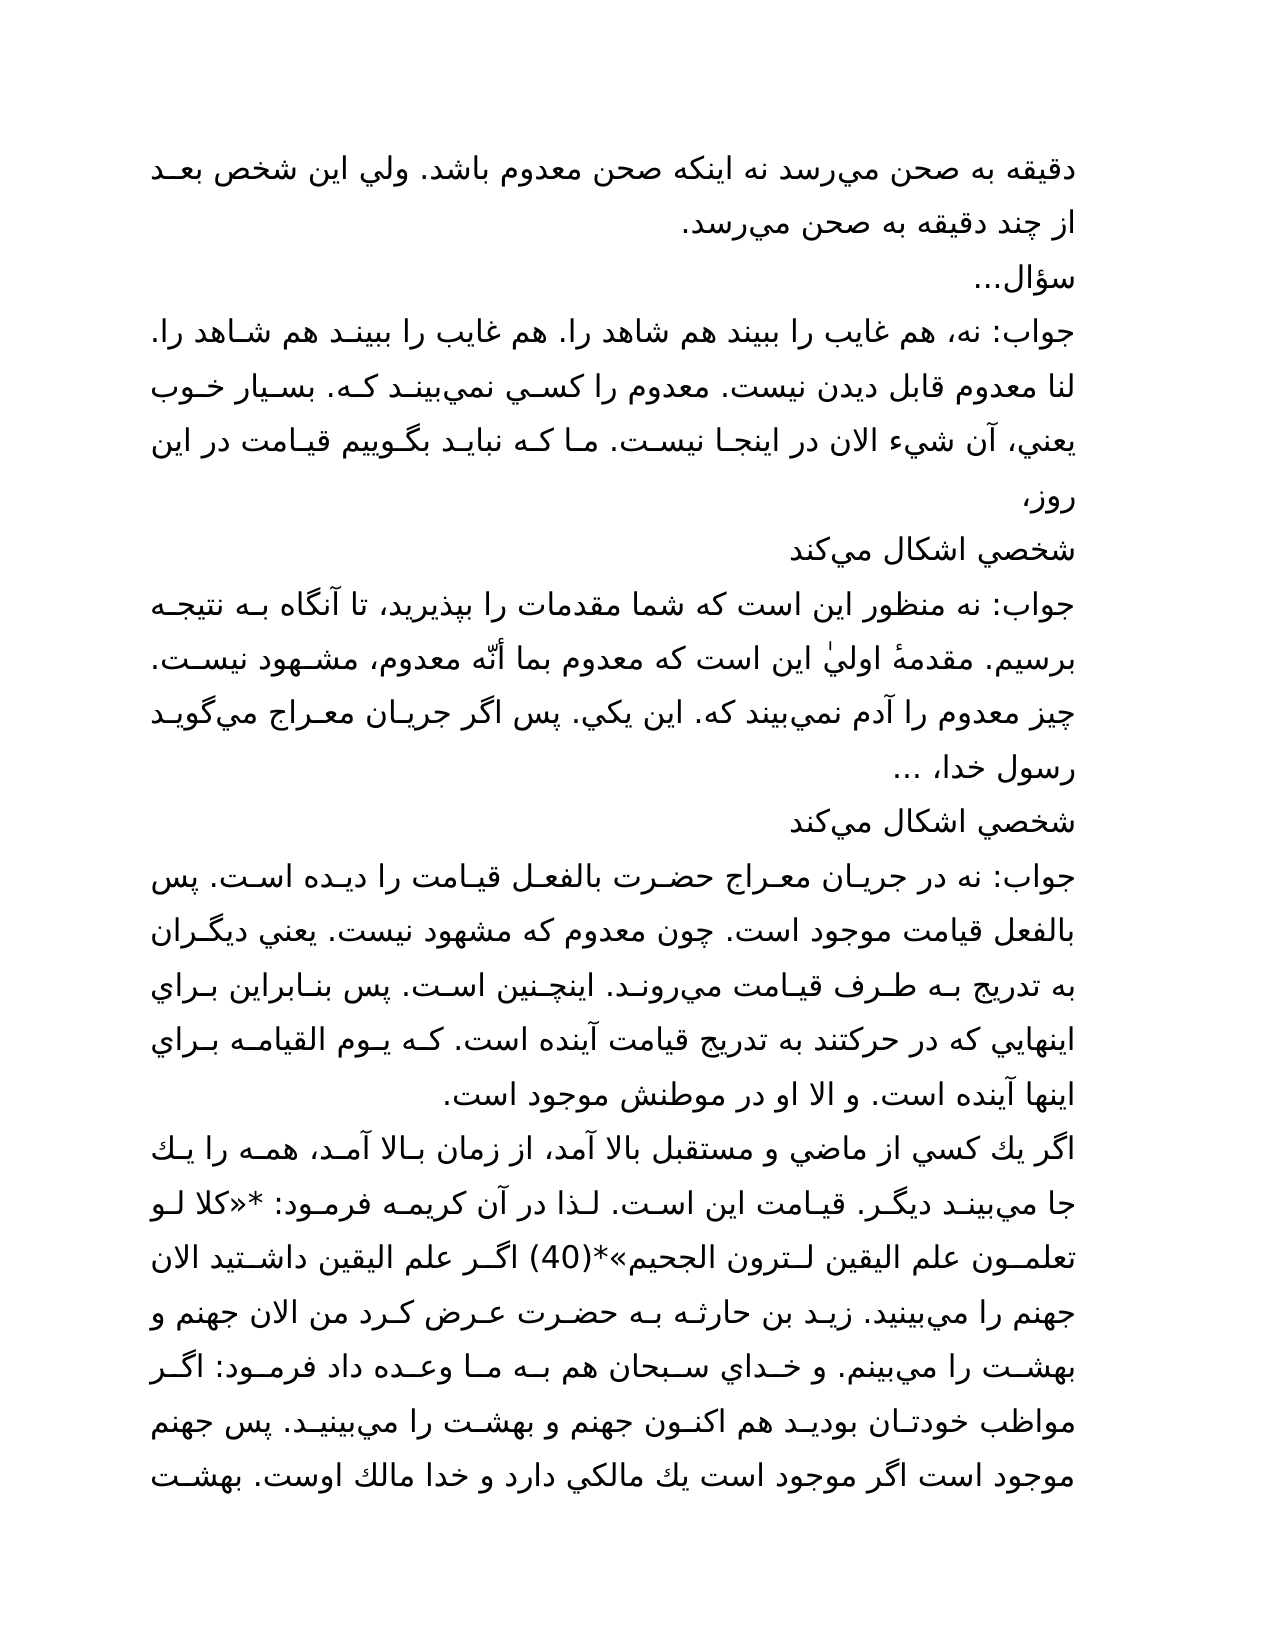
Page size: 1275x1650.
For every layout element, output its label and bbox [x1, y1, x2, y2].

table_header [150, 150, 1076, 1494]
